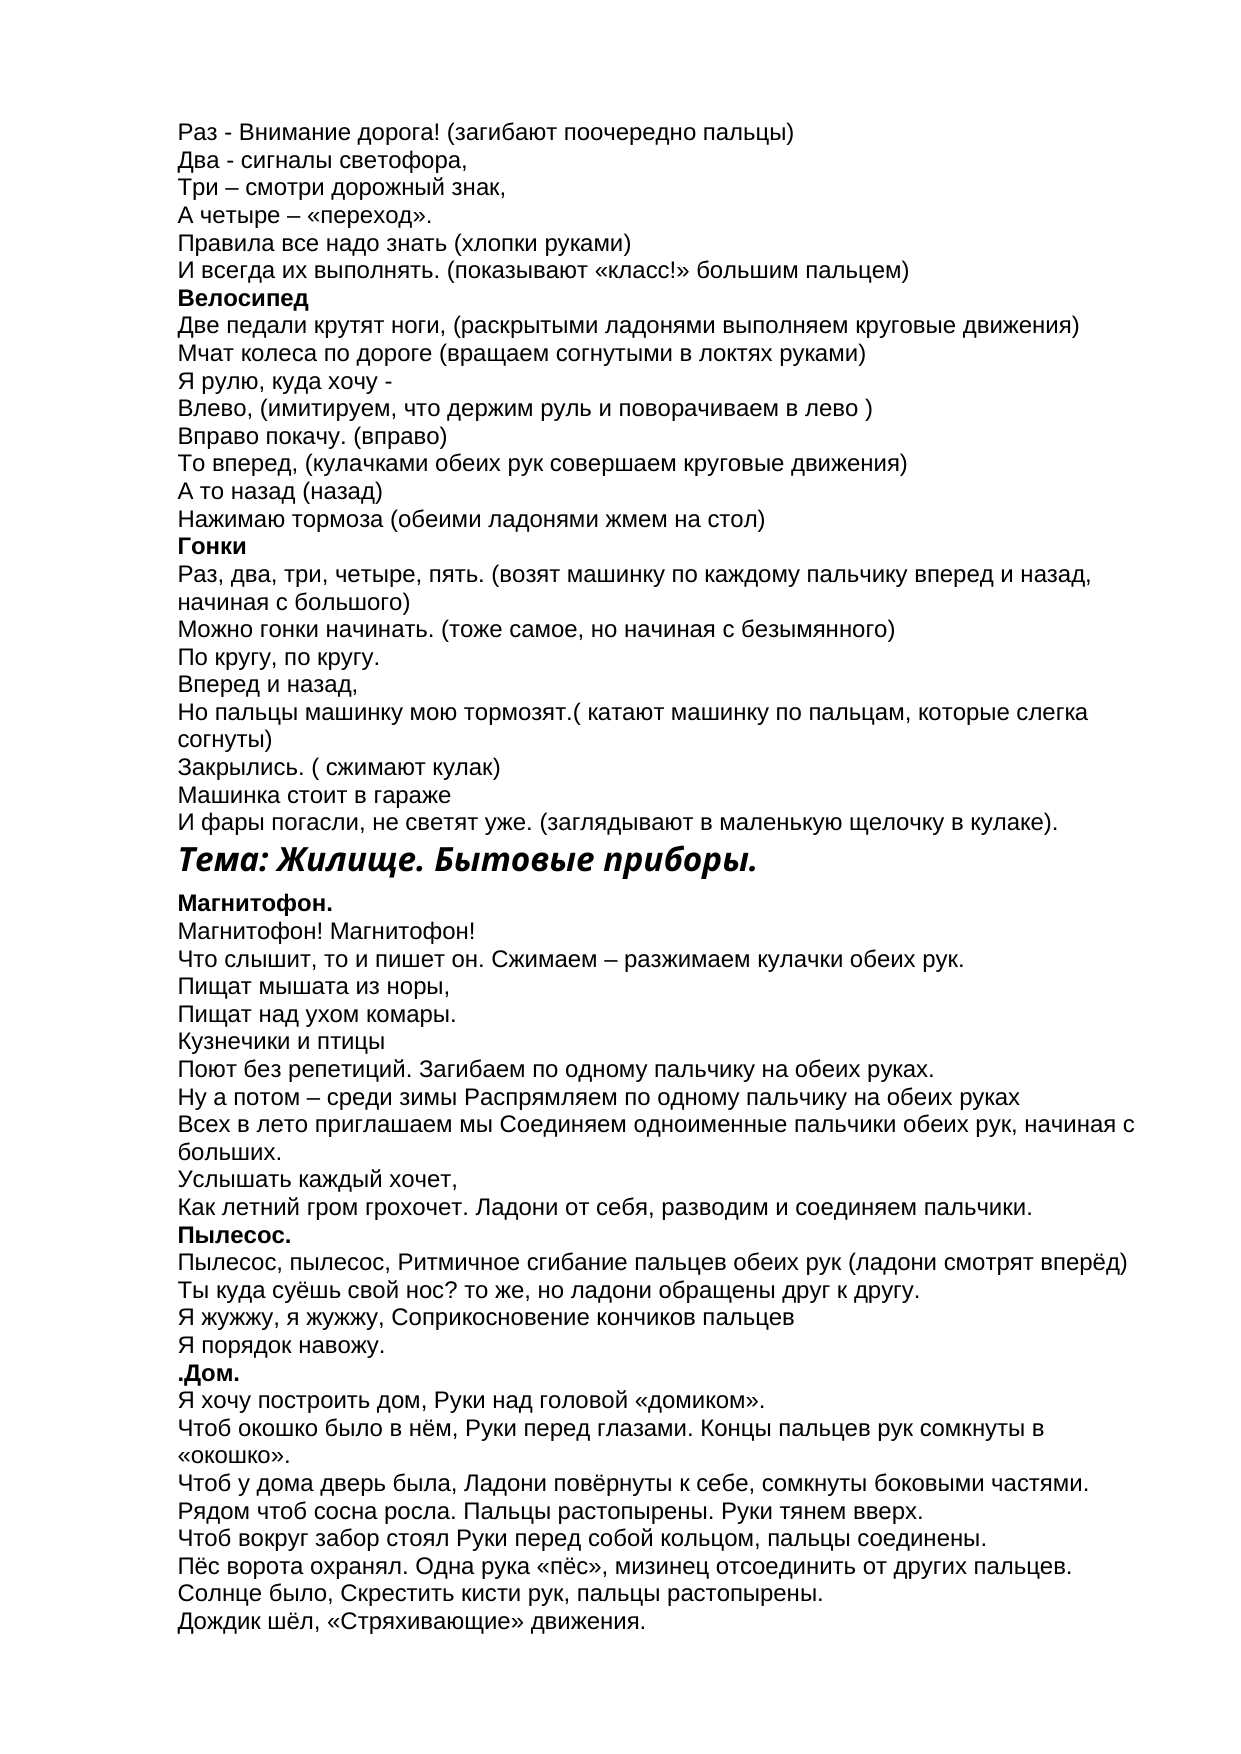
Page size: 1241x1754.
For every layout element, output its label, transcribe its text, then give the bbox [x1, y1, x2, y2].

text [177, 889, 1152, 1634]
text Тема: Жилище. Бытовые приборы. [177, 836, 1152, 881]
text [177, 118, 1152, 836]
